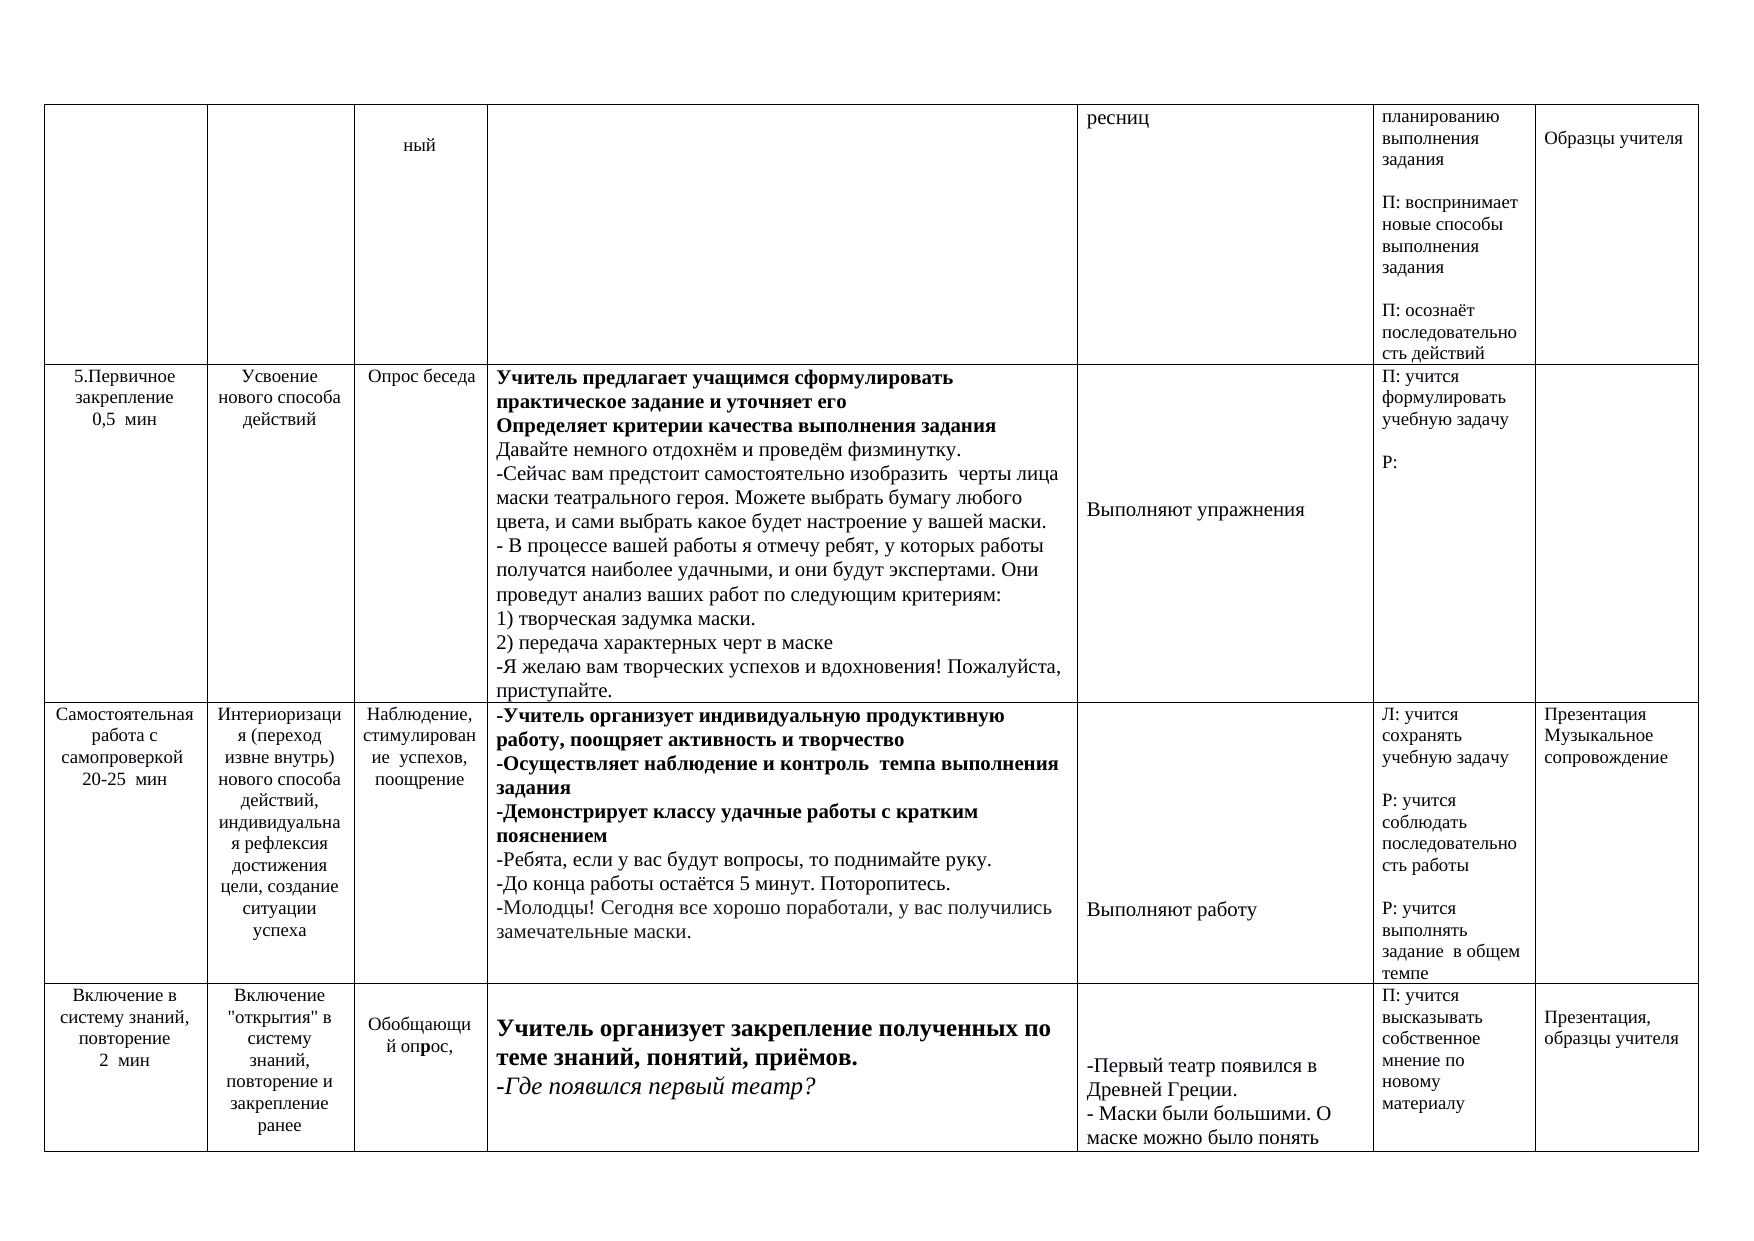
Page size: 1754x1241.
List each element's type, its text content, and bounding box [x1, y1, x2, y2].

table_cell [488, 984, 1077, 1151]
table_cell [208, 984, 354, 1151]
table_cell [1536, 105, 1698, 364]
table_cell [1374, 105, 1535, 364]
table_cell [1078, 105, 1373, 364]
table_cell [1536, 984, 1698, 1151]
table_cell Самостоятельная работа с самопроверкой 20-25 мин [45, 703, 207, 983]
table_cell -Учитель организует индивидуальную продуктивную работу, поощряет активность и творчество -Осуществляет наблюдение и контроль темпа выполнения задания -Демонстрирует классу удачные работы с кратким пояснением -Ребята, если у вас будут вопросы, то поднимайте руку. -До конца работы остаётся 5 минут. Поторопитесь. -Молодцы! Сегодня все хорошо поработали, у вас получились замечательные маски. [488, 703, 1077, 983]
table_cell Презентация Музыкальное сопровождение [1536, 703, 1698, 983]
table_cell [45, 984, 207, 1151]
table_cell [488, 105, 1077, 364]
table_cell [1078, 984, 1373, 1151]
table_cell [1536, 365, 1698, 702]
table_cell 5.Первичное закрепление 0,5 мин [45, 365, 207, 702]
table_cell Опрос беседа [355, 365, 487, 702]
table_cell П: учится формулировать учебную задачу Р: [1374, 365, 1535, 702]
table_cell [1374, 984, 1535, 1151]
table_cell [45, 105, 207, 364]
table_cell Л: учится сохранять учебную задачу Р: учится соблюдать последовательность работы Р: учится выполнять задание в общем темпе [1374, 703, 1535, 983]
table_cell Интериоризация (переход извне внутрь) нового способа действий, индивидуальная рефлексия достижения цели, создание ситуации успеха [208, 703, 354, 983]
table_cell Выполняют работу [1078, 703, 1373, 983]
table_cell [208, 105, 354, 364]
table_cell Выполняют упражнения [1078, 365, 1373, 702]
table_cell Наблюдение, стимулирование успехов, поощрение [355, 703, 487, 983]
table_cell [355, 105, 487, 364]
table_cell Учитель предлагает учащимся сформулировать практическое задание и уточняет его Определяет критерии качества выполнения задания Давайте немного отдохнём и проведём физминутку. -Сейчас вам предстоит самостоятельно изобразить черты лица маски театрального героя. Можете выбрать бумагу любого цвета, и сами выбрать какое будет настроение у вашей маски. - В процессе вашей работы я отмечу ребят, у которых работы получатся наиболее удачными, и они будут экспертами. Они проведут анализ ваших работ по следующим критериям: 1) творческая задумка маски. 2) передача характерных черт в маске -Я желаю вам творческих успехов и вдохновения! Пожалуйста, приступайте. [488, 365, 1077, 702]
table_cell Усвоение нового способа действий [208, 365, 354, 702]
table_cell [355, 984, 487, 1151]
